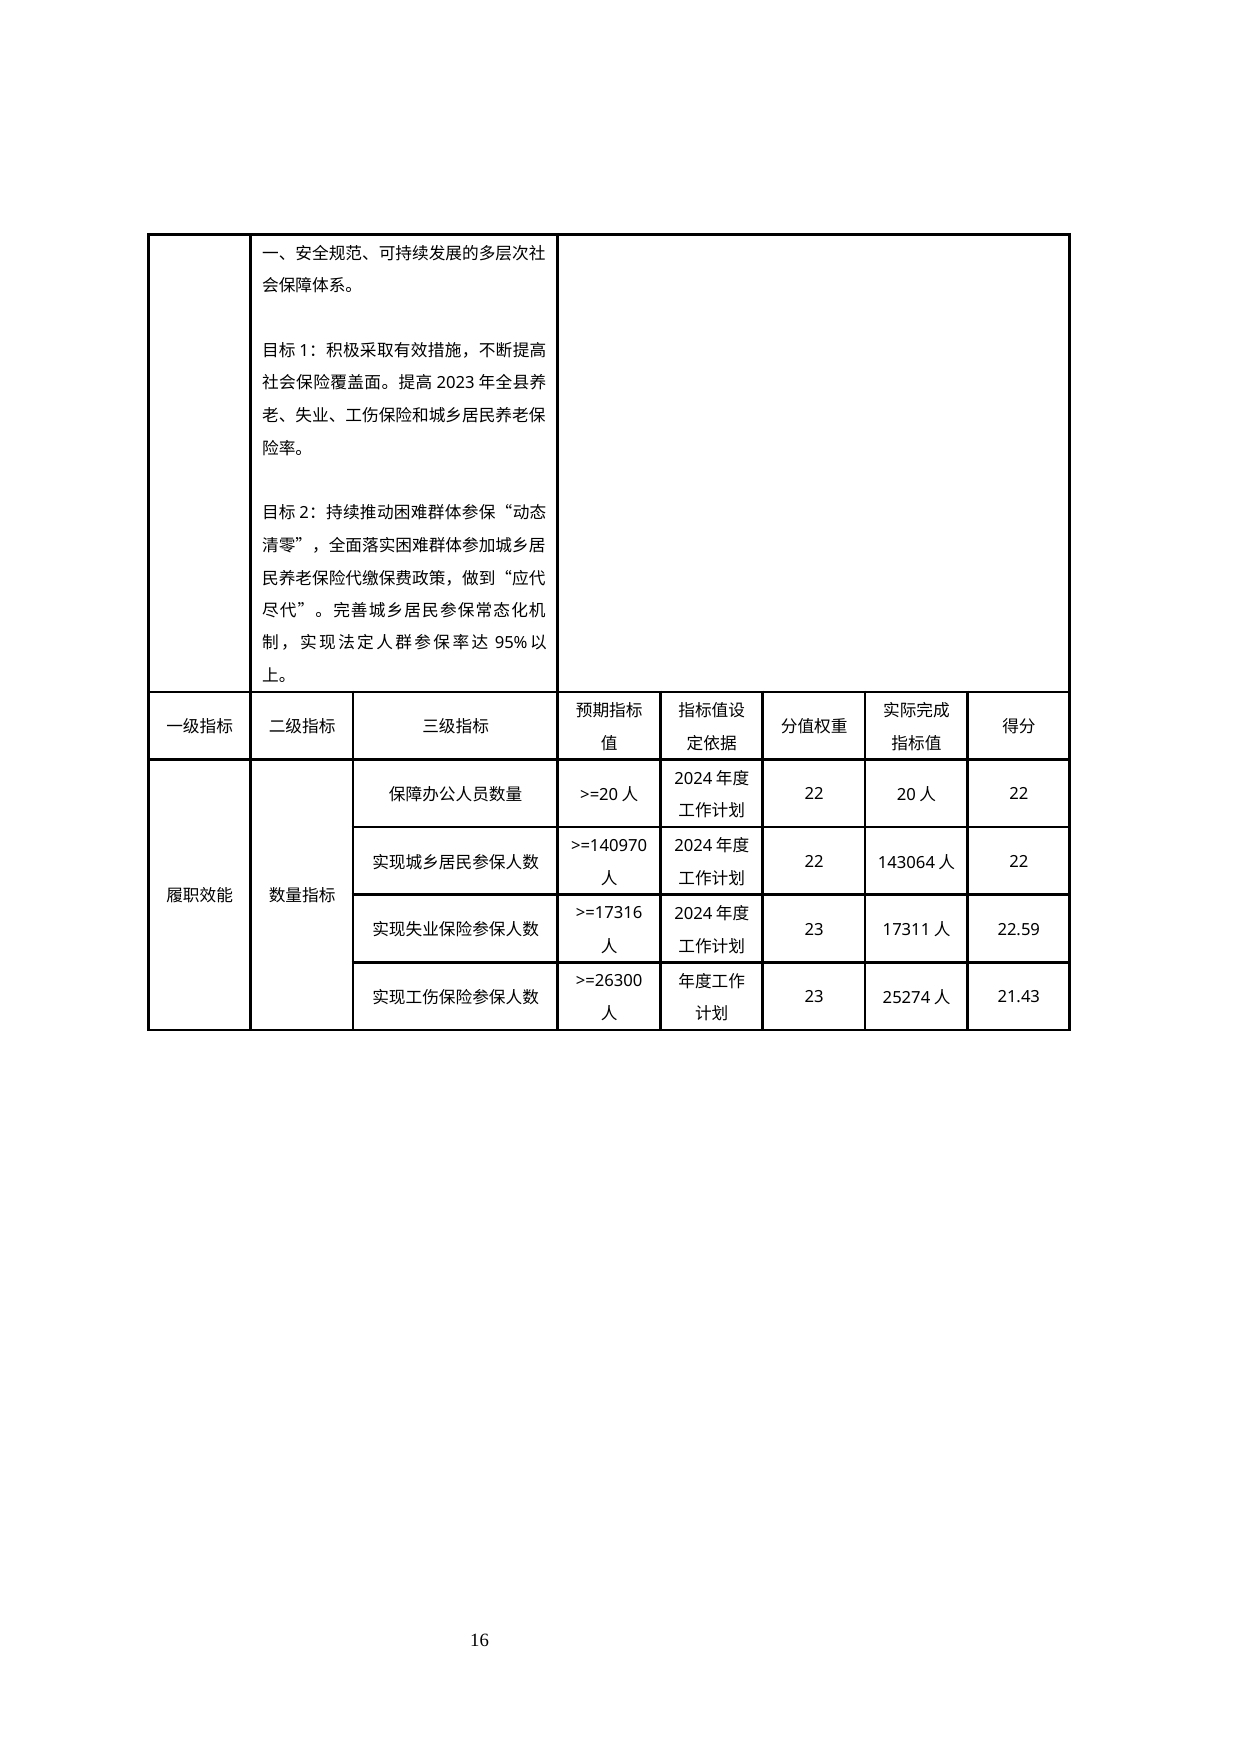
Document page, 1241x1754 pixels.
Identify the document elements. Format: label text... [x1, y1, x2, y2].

table_cell 指标值设定依据 [662, 693, 761, 758]
table_cell 25274人 [866, 964, 966, 1028]
table_cell 二级指标 [252, 693, 352, 758]
table_cell 预期指标值 [559, 693, 659, 758]
table_cell 2024年度工作计划 [662, 761, 761, 826]
table_cell 三级指标 [354, 693, 556, 758]
table_cell >=20人 [559, 761, 659, 826]
table_cell 23 [764, 896, 864, 961]
table_cell >=26300人 [559, 964, 659, 1028]
table_cell 一级指标 [150, 693, 249, 758]
table_cell 实际完成指标值 [866, 693, 966, 758]
table_cell >=140970人 [559, 828, 659, 893]
table_cell 实现工伤保险参保人数 [354, 964, 556, 1028]
table_cell 22 [969, 761, 1068, 826]
table_cell 22.59 [969, 896, 1068, 961]
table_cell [559, 236, 1068, 691]
table_cell 22 [764, 828, 864, 893]
table_cell 21.43 [969, 964, 1068, 1028]
table_cell 143064人 [866, 828, 966, 893]
table_cell 履职效能 [150, 761, 249, 1028]
table_cell 得分 [969, 693, 1068, 758]
table_cell 17311人 [866, 896, 966, 961]
table_cell 保障办公人员数量 [354, 761, 556, 826]
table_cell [252, 236, 556, 691]
table_cell 20人 [866, 761, 966, 826]
table_cell 实现城乡居民参保人数 [354, 828, 556, 893]
table_cell 22 [764, 761, 864, 826]
table_cell >=17316人 [559, 896, 659, 961]
table_cell 2024年度工作计划 [662, 828, 761, 893]
table_cell 分值权重 [764, 693, 864, 758]
table_cell 2024年度工作计划 [662, 896, 761, 961]
table_cell 年度工作计划 [662, 964, 761, 1028]
table_cell 23 [764, 964, 864, 1028]
table_cell 22 [969, 828, 1068, 893]
table_cell 数量指标 [252, 761, 352, 1028]
table_cell 实现失业保险参保人数 [354, 896, 556, 961]
